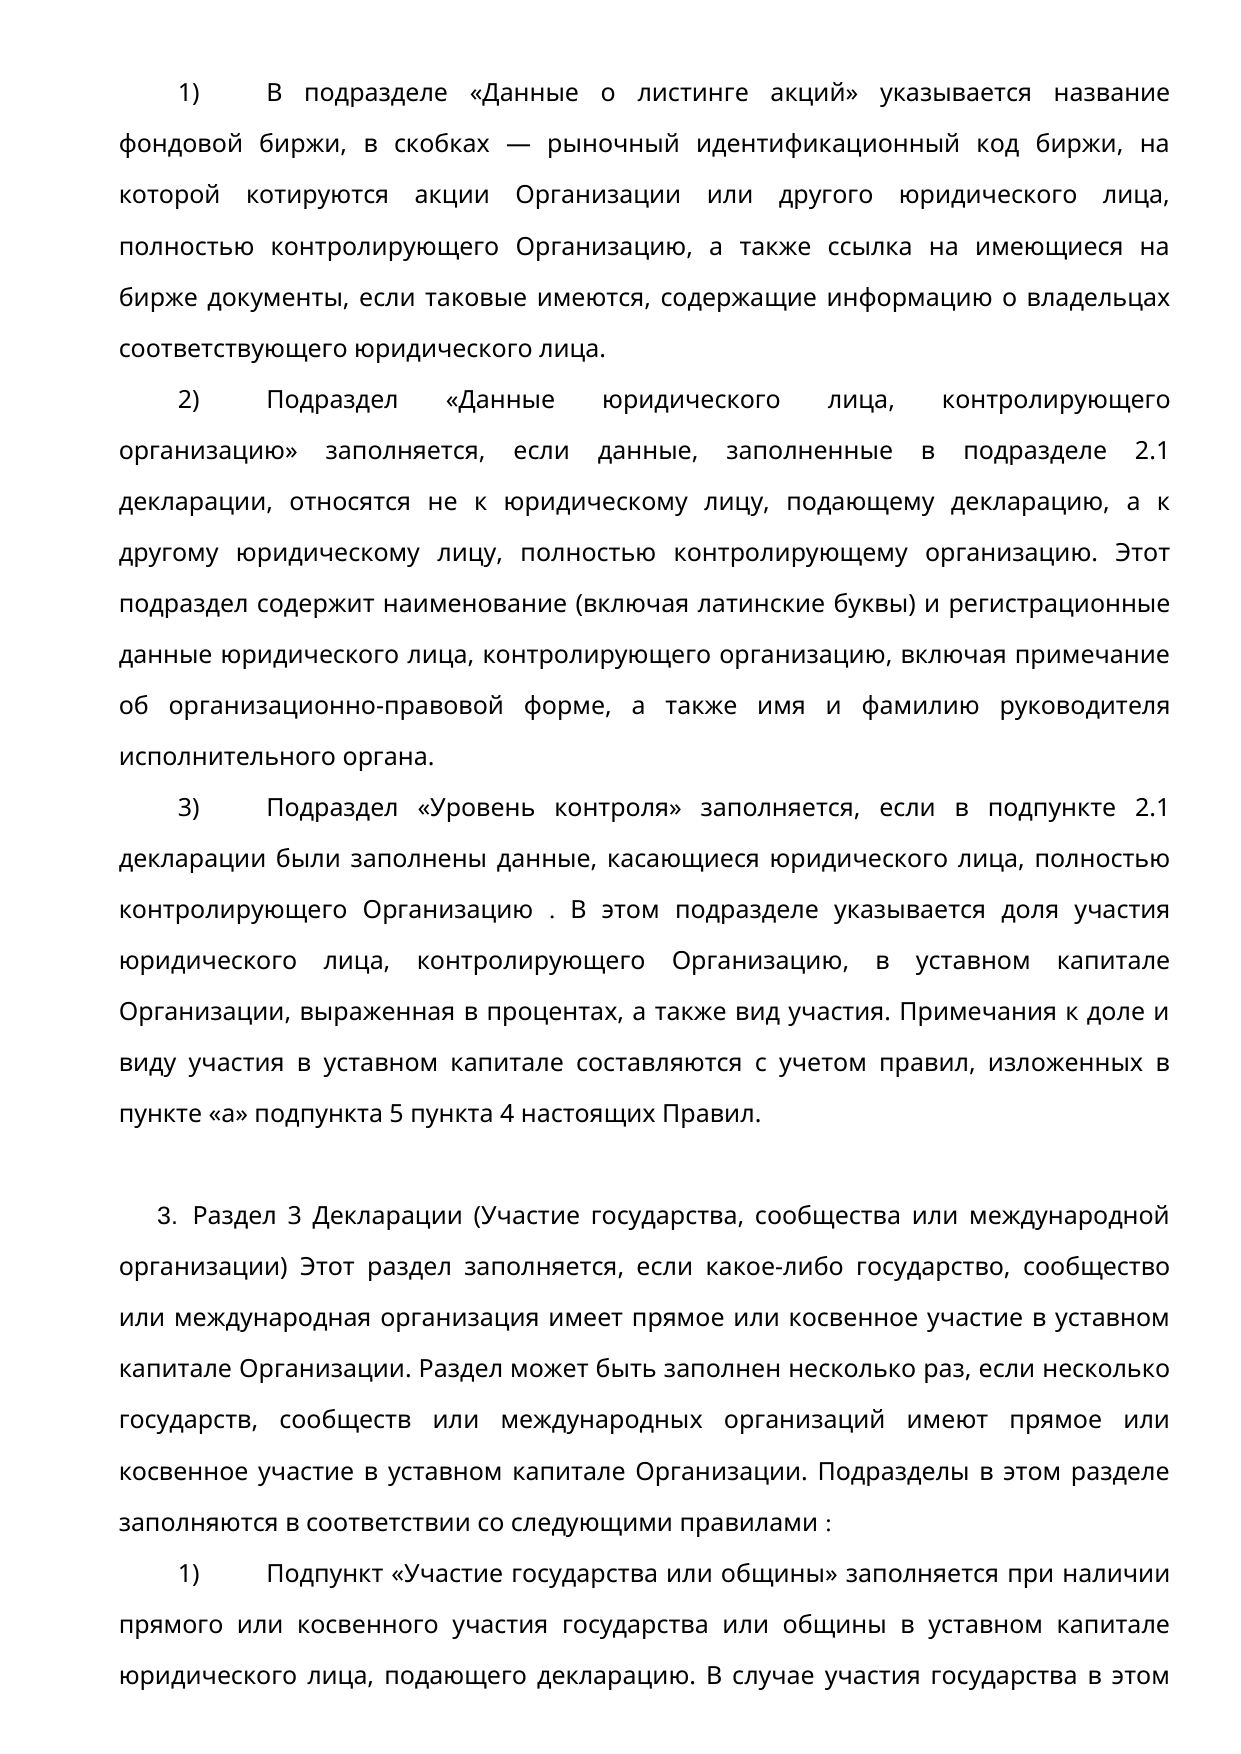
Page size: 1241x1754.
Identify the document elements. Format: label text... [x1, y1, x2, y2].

list Подраздел «Уровень контроля» заполняется, если в подпункте 2.1 декларации были заполнены данные, касающиеся юридического лица, полностью контролирующего Организацию . В этом подразделе указывается доля участия юридического лица, контролирующего Организацию, в уставном капитале Организации, выраженная в процентах, а также вид участия. Примечания к доле и виду участия в уставном капитале составляются с учетом правил, изложенных в пункте «а» подпункта 5 пункта 4 настоящих Правил. [118, 789, 1171, 1130]
list В подразделе «Данные о листинге акций» указывается название фондовой биржи, в скобках — рыночный идентификационный код биржи, на которой котируются акции Организации или другого юридического лица, полностью контролирующего Организацию, а также ссылка на имеющиеся на бирже документы, если таковые имеются, содержащие информацию о владельцах соответствующего юридического лица. [118, 75, 1171, 364]
list Подраздел «Данные юридического лица, контролирующего организацию» заполняется, если данные, заполненные в подразделе 2.1 декларации, относятся не к юридическому лицу, подающему декларацию, а к другому юридическому лицу, полностью контролирующему организацию. Этот подраздел содержит наименование (включая латинские буквы) и регистрационные данные юридического лица, контролирующего организацию, включая примечание об организационно-правовой форме, а также имя и фамилию руководителя исполнительного органа. [118, 381, 1171, 773]
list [118, 1555, 1171, 1691]
list Раздел 3 Декларации (Участие государства, сообщества или международной организации) Этот раздел заполняется, если какое-либо государство, сообщество или международная организация имеет прямое или косвенное участие в уставном капитале Организации. Раздел может быть заполнен несколько раз, если несколько государств, сообществ или международных организаций имеют прямое или косвенное участие в уставном капитале Организации. Подразделы в этом разделе заполняются в соответствии со следующими правилами : [118, 1198, 1171, 1538]
